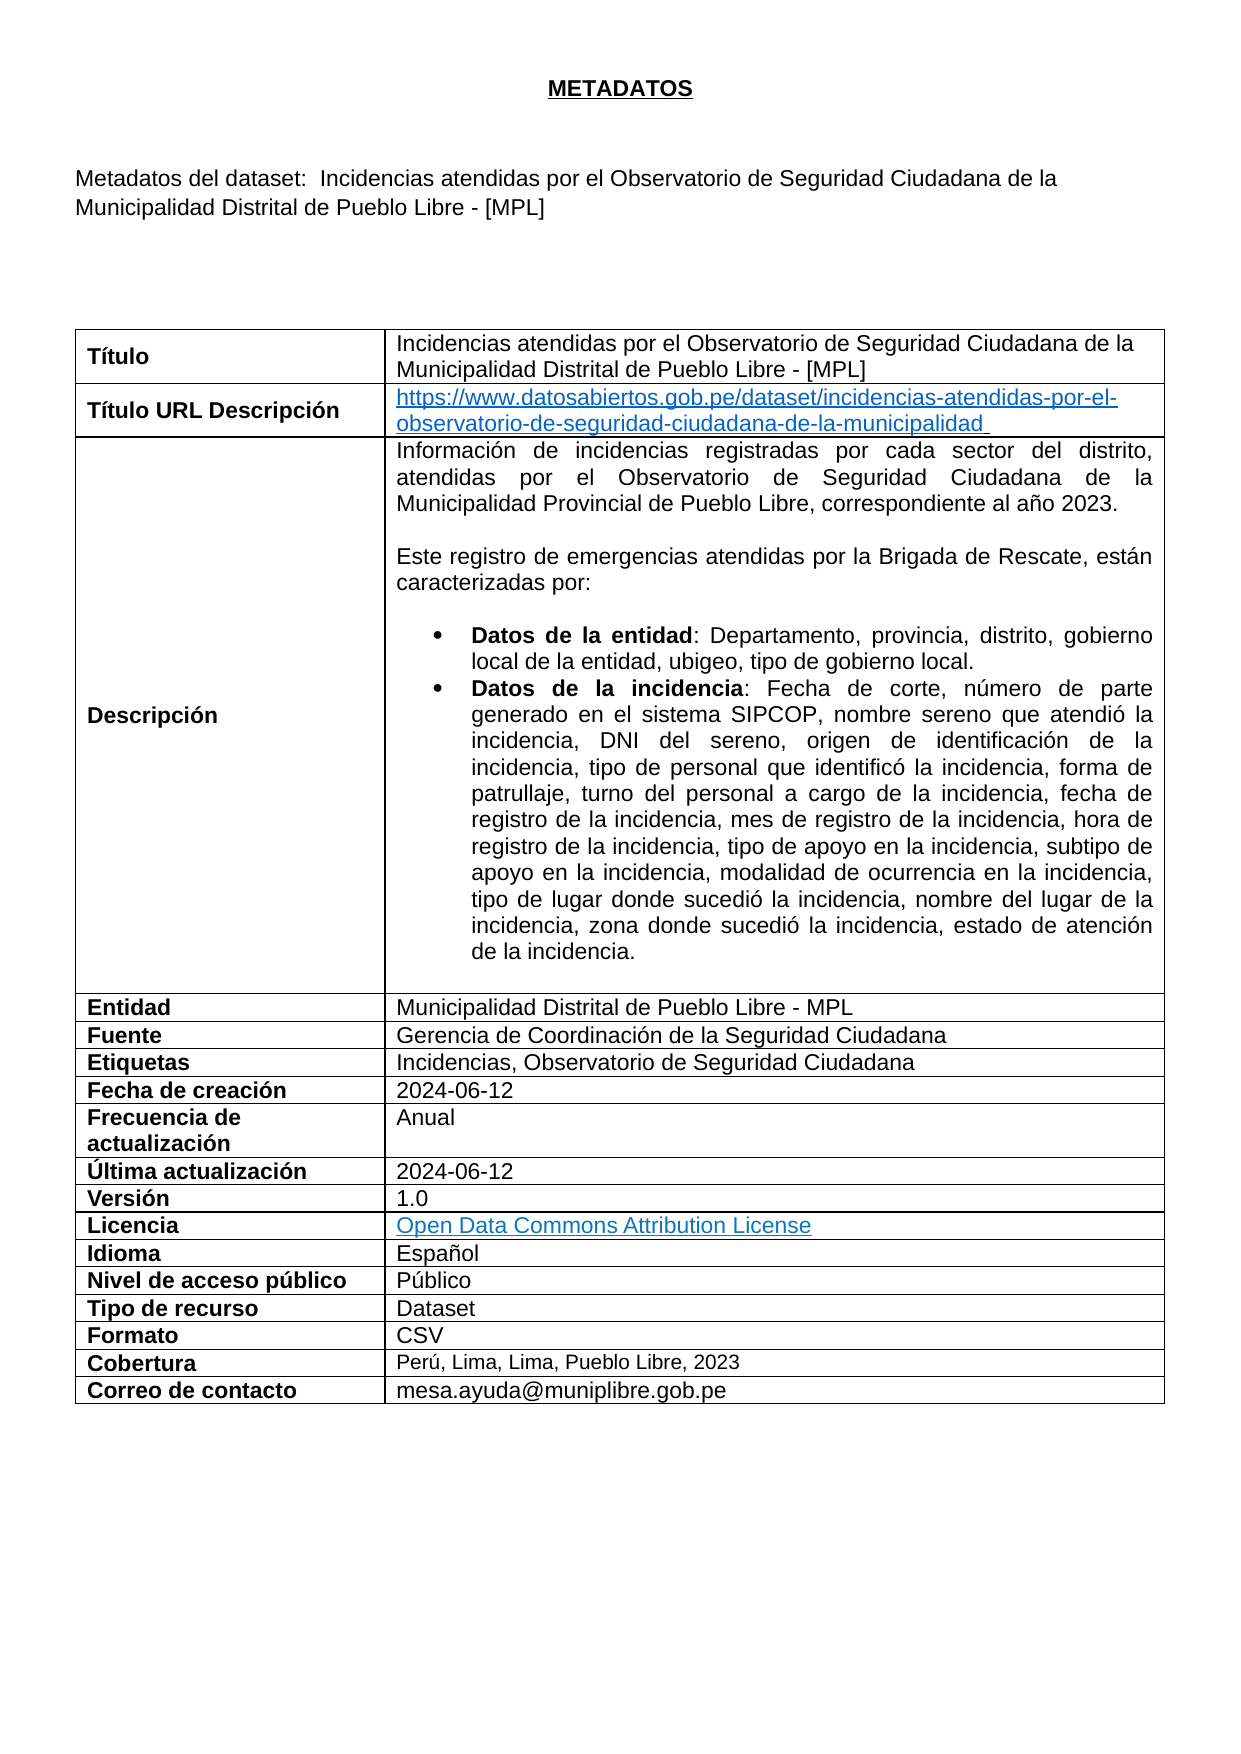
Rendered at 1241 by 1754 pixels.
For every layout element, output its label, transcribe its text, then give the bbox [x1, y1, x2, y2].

table_cell 1.0 [386, 1185, 1164, 1211]
text Metadatos del dataset: Incidencias atendidas por el Observatorio de Seguridad Ciudadana de la Municipalidad Distrital de Pueblo Libre - [MPL] [75, 165, 1165, 220]
table_cell Versión [76, 1185, 384, 1211]
table_cell CSV [386, 1322, 1164, 1348]
text METADATOS [75, 75, 1165, 101]
table_cell Cobertura [76, 1350, 384, 1376]
table_cell Título URL Descripción [76, 384, 384, 436]
table_cell Español [386, 1240, 1164, 1266]
table_cell Nivel de acceso público [76, 1267, 384, 1294]
table_cell Licencia [76, 1213, 384, 1239]
table_cell Descripción [76, 438, 384, 993]
table_cell Tipo de recurso [76, 1295, 384, 1321]
table_cell 2024-06-12 [386, 1158, 1164, 1184]
table_cell Información de incidencias registradas por cada sector del distrito, atendidas por el Observatorio de Seguridad Ciudadana de la Municipalidad Provincial de Pueblo Libre, correspondiente al año 2023. Este registro de emergencias atendidas por la Brigada de Rescate, están caracterizadas por: Datos de la entidad: Departamento, provincia, distrito, gobierno local de la entidad, ubigeo, tipo de gobierno local. Datos de la incidencia: Fecha de corte, número de parte generado en el sistema SIPCOP, nombre sereno que atendió la incidencia, DNI del sereno, origen de identificación de la incidencia, tipo de personal que identificó la incidencia, forma de patrullaje, turno del personal a cargo de la incidencia, fecha de registro de la incidencia, mes de registro de la incidencia, hora de registro de la incidencia, tipo de apoyo en la incidencia, subtipo de apoyo en la incidencia, modalidad de ocurrencia en la incidencia, tipo de lugar donde sucedió la incidencia, nombre del lugar de la incidencia, zona donde sucedió la incidencia, estado de atención de la incidencia. [386, 438, 1164, 993]
table_cell Formato [76, 1322, 384, 1348]
table_header Título [76, 330, 384, 383]
table_cell Municipalidad Distrital de Pueblo Libre - MPL [386, 994, 1164, 1021]
table_cell Perú, Lima, Lima, Pueblo Libre, 2023 [386, 1350, 1164, 1376]
table_cell Etiquetas [76, 1049, 384, 1076]
table_cell Open Data Commons Attribution License [386, 1213, 1164, 1239]
table_header Incidencias atendidas por el Observatorio de Seguridad Ciudadana de la Municipalidad Distrital de Pueblo Libre - [MPL] [386, 330, 1164, 383]
table_cell Público [386, 1267, 1164, 1294]
table_cell Frecuencia de actualización [76, 1104, 384, 1157]
table_cell Entidad [76, 994, 384, 1021]
table_cell Fuente [76, 1022, 384, 1048]
table_cell Anual [386, 1104, 1164, 1157]
table_cell Idioma [76, 1240, 384, 1266]
table_cell 2024-06-12 [386, 1077, 1164, 1103]
table_cell https://www.datosabiertos.gob.pe/dataset/incidencias-atendidas-por-el-observatorio-de-seguridad-ciudadana-de-la-municipalidad [386, 384, 1164, 436]
table_cell Fecha de creación [76, 1077, 384, 1103]
table_cell mesa.ayuda@muniplibre.gob.pe [386, 1377, 1164, 1403]
table_cell Incidencias, Observatorio de Seguridad Ciudadana [386, 1049, 1164, 1076]
table_cell Correo de contacto [76, 1377, 384, 1403]
table_cell Dataset [386, 1295, 1164, 1321]
table_cell Gerencia de Coordinación de la Seguridad Ciudadana [386, 1022, 1164, 1048]
table_cell Última actualización [76, 1158, 384, 1184]
